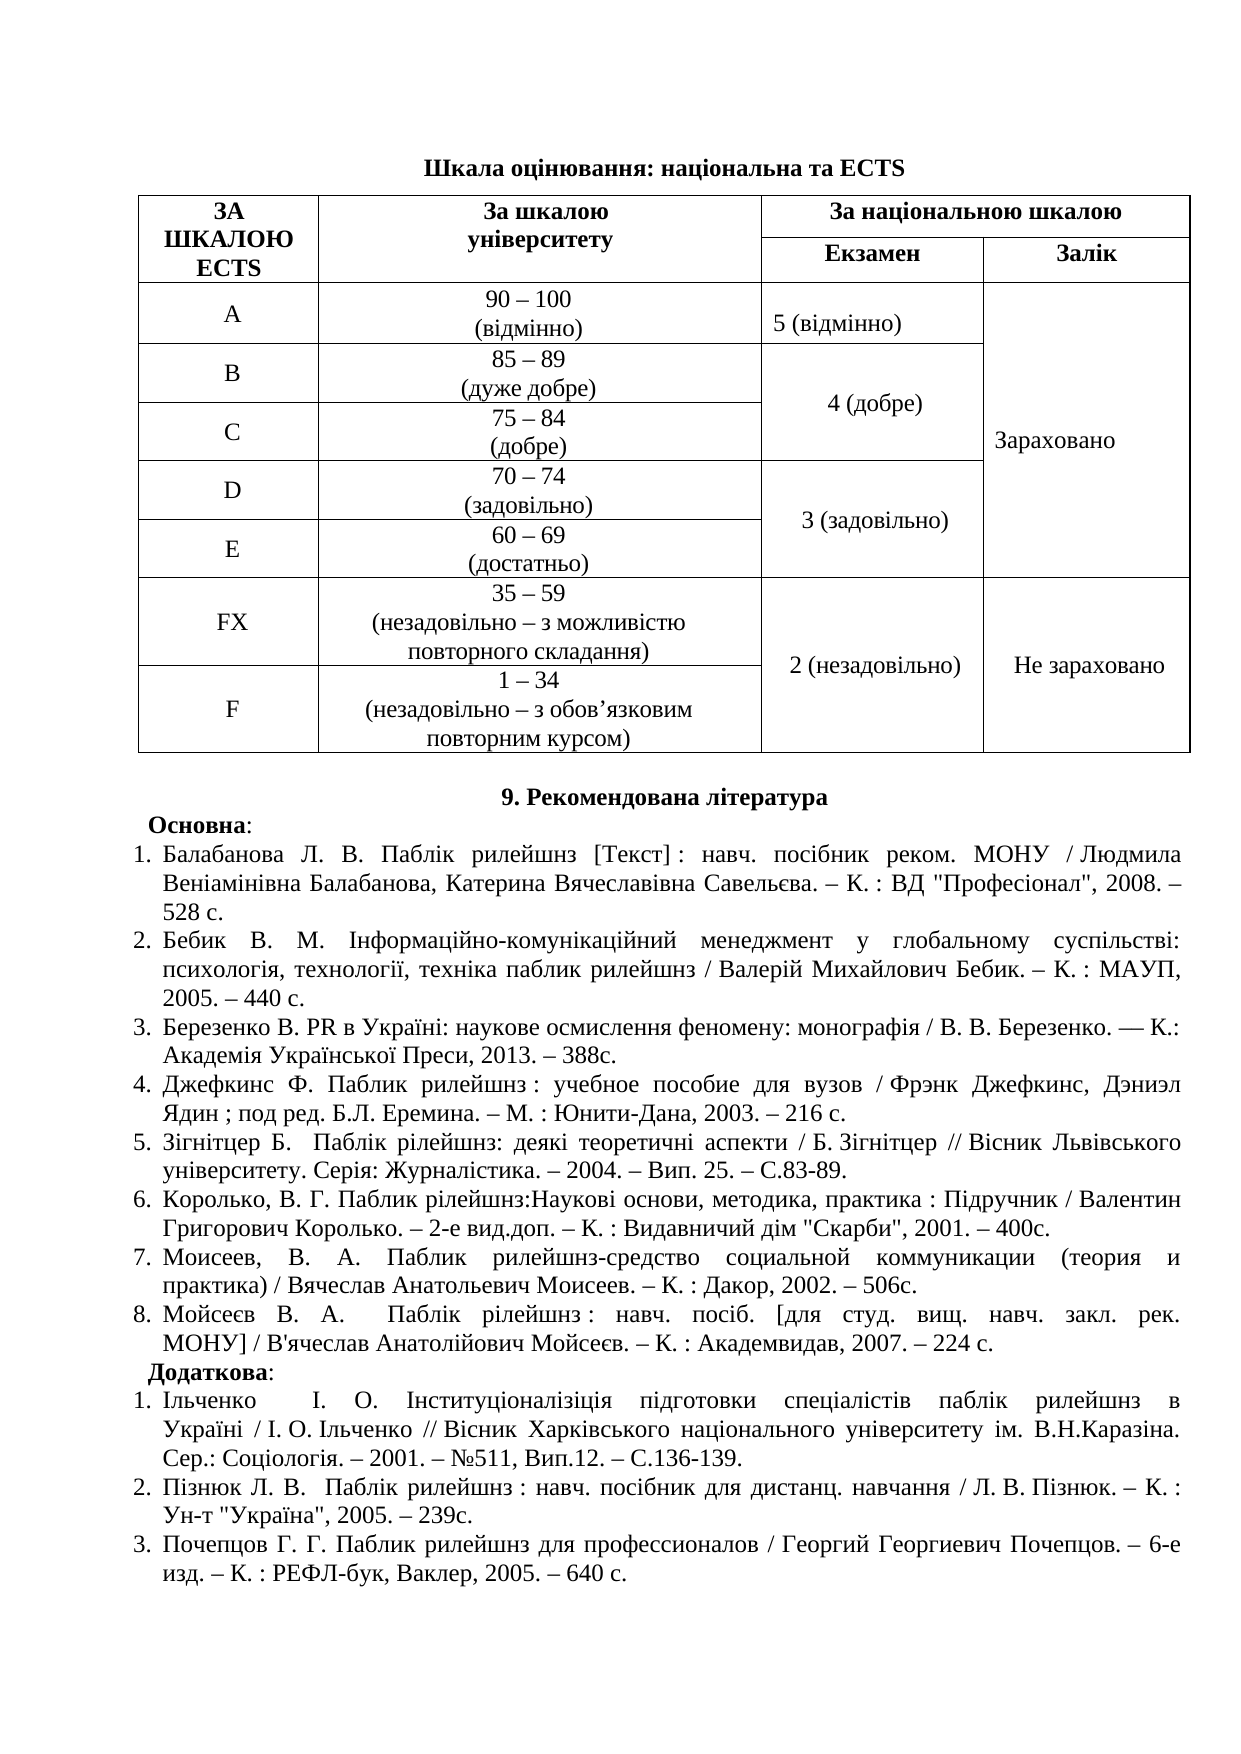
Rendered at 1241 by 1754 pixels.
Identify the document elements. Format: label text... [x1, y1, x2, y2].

text 9. Рекомендована література [148, 782, 1181, 810]
text Шкала оцінювання: національна та ECTS [148, 153, 1181, 182]
table_cell 3 (задовільно) [762, 461, 983, 577]
table_cell 85 – 89 (дуже добре) [319, 344, 761, 402]
table_cell Зараховано [984, 283, 1189, 577]
list Королько, В. Г. Паблик рілейшнз:Наукові основи, методика, практика : Підручник / Валентин Григорович Королько. – 2-е вид.доп. – К. : Видавничий дім "Скарби", 2001. – 400с. [133, 1184, 1181, 1242]
list Зігнітцер Б. Паблік рілейшнз: деякі теоретичні аспекти / Б. Зігнітцер // Вісник Львівського університету. Серія: Журналістика. – 2004. – Вип. 25. – С.83-89. [133, 1127, 1181, 1184]
table_cell 2 (незадовільно) [762, 578, 983, 752]
table_cell Залік [984, 238, 1189, 282]
table_cell 1 – 34 (незадовільно – з обов’язковим повторним курсом) [319, 666, 761, 752]
text Основна: [148, 810, 1181, 839]
table_cell 90 – 100 (відмінно) [319, 283, 761, 343]
text Додаткова: [148, 1357, 1181, 1385]
list Моисеев, В. А. Паблик рилейшнз-средство социальной коммуникации (теория и практика) / Вячеслав Анатольевич Моисеев. – К. : Дакор, 2002. – 506с. [133, 1242, 1181, 1299]
list Ільченко І. О. Інституціоналізіція підготовки спеціалістів паблік рилейшнз в Україні / І. О. Ільченко // Вісник Харківського національного університету ім. В.Н.Каразіна. Сер.: Соціологія. – 2001. – №511, Вип.12. – С.136-139. [133, 1385, 1181, 1472]
table_cell 5 (відмінно) [762, 283, 983, 343]
list Березенко В. PR в Україні: наукове осмислення феномену: монографія / В. В. Березенко. –– К.: Академія Української Преси, 2013. – 388с. [133, 1012, 1181, 1069]
table_cell 4 (добре) [762, 344, 983, 460]
table_cell F [139, 666, 318, 752]
table_cell FX [139, 578, 318, 664]
table_cell B [139, 344, 318, 402]
table_cell 75 – 84 (добре) [319, 403, 761, 460]
table_cell Не зараховано [984, 578, 1189, 752]
table_cell Екзамен [762, 238, 983, 282]
list Бебик В. М. Інформаційно-комунікаційний менеджмент у глобальному суспільстві: психологія, технології, техніка паблик рилейшнз / Валерій Михайлович Бебик. – К. : МАУП, 2005. – 440 с. [133, 925, 1181, 1012]
table_header За шкалою університету [319, 196, 761, 282]
list Пізнюк Л. В. Паблік рилейшнз : навч. посібник для дистанц. навчання / Л. В. Пізнюк. – К. : Ун-т "Україна", 2005. – 239с. [133, 1472, 1181, 1529]
table_header За національною шкалою [762, 196, 1189, 237]
table_cell 60 – 69 (достатньо) [319, 520, 761, 577]
list Джефкинс Ф. Паблик рилейшнз : учебное пособие для вузов / Фрэнк Джефкинс, Дэниэл Ядин ; под ред. Б.Л. Еремина. – М. : Юнити-Дана, 2003. – 216 с. [133, 1069, 1181, 1127]
table_cell C [139, 403, 318, 460]
list Балабанова Л. В. Паблік рилейшнз [Текст] : навч. посібник реком. МОНУ / Людмила Веніамінівна Балабанова, Катерина Вячеславівна Савельєва. – К. : ВД "Професіонал", 2008. – 528 с. [133, 839, 1181, 925]
table_cell 70 – 74 (задовільно) [319, 461, 761, 519]
table_cell A [139, 283, 318, 343]
table_cell E [139, 520, 318, 577]
table_cell 35 – 59 (незадовільно – з можливістю повторного складання) [319, 578, 761, 664]
table_header За шкалою ECTS [139, 196, 318, 282]
list Мойсеєв В. А. Паблік рілейшнз : навч. посіб. [для студ. вищ. навч. закл. рек. МОНУ] / В'ячеслав Анатолійович Мойсеєв. – К. : Академвидав, 2007. – 224 с. [133, 1299, 1181, 1357]
list Почепцов Г. Г. Паблик рилейшнз для профессионалов / Георгий Георгиевич Почепцов. – 6-е изд. – К. : РЕФЛ-бук, Ваклер, 2005. – 640 с. [133, 1529, 1181, 1587]
table_cell D [139, 461, 318, 519]
